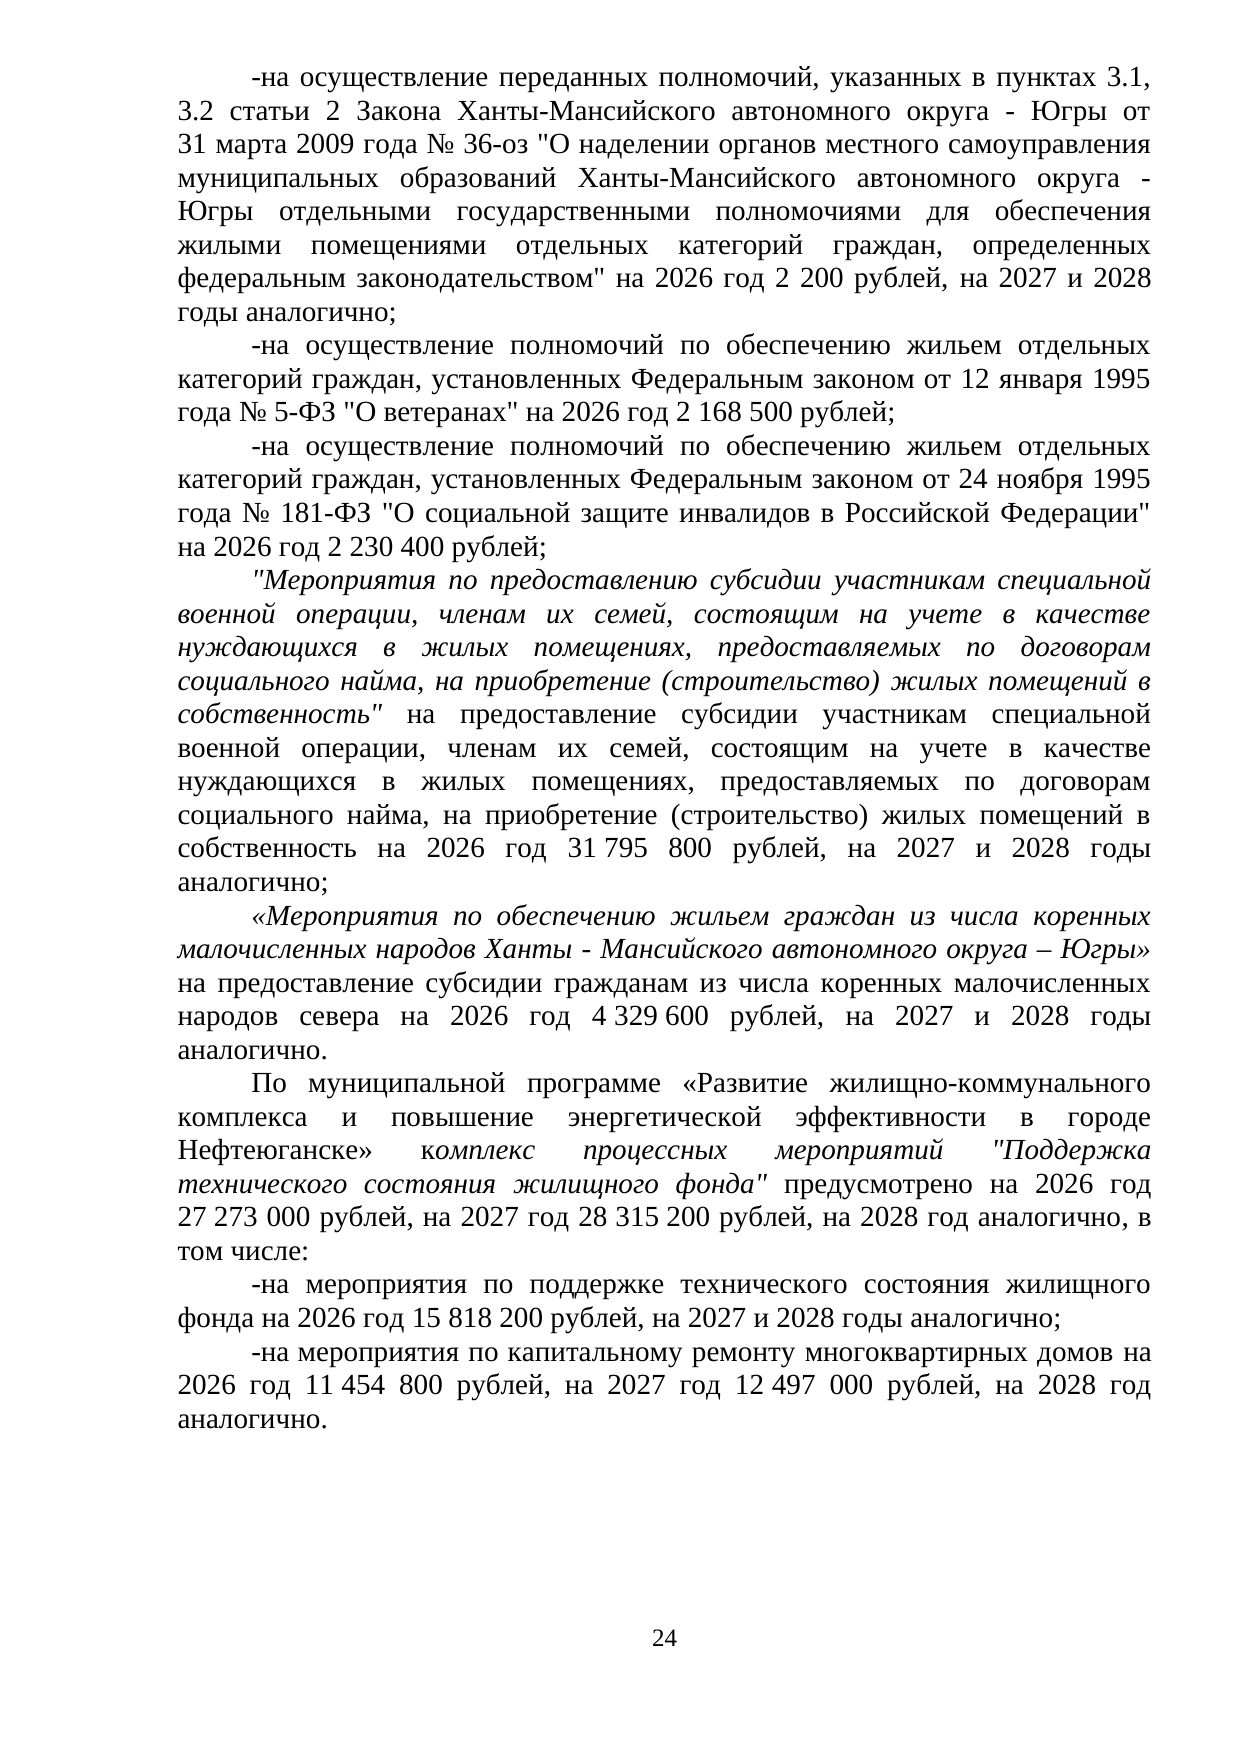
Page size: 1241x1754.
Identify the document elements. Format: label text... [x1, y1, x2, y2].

text «Мероприятия по обеспечению жильем граждан из числа коренных малочисленных народов Ханты - Мансийского автономного округа – Югры» на предоставление субсидии гражданам из числа коренных малочисленных народов севера на 2026 год 4 329 600 рублей, на 2027 и 2028 годы аналогично. [177, 898, 1152, 1065]
text -на мероприятия по поддержке технического состояния жилищного фонда на 2026 год 15 818 200 рублей, на 2027 и 2028 годы аналогично; [177, 1267, 1152, 1334]
text "Мероприятия по предоставлению субсидии участникам специальной военной операции, членам их семей, состоящим на учете в качестве нуждающихся в жилых помещениях, предоставляемых по договорам социального найма, на приобретение (строительство) жилых помещений в собственность" на предоставление субсидии участникам специальной военной операции, членам их семей, состоящим на учете в качестве нуждающихся в жилых помещениях, предоставляемых по договорам социального найма, на приобретение (строительство) жилых помещений в собственность на 2026 год 31 795 800 рублей, на 2027 и 2028 годы аналогично; [177, 562, 1152, 898]
text По муниципальной программе «Развитие жилищно-коммунального комплекса и повышение энергетической эффективности в городе Нефтеюганске» комплекс процессных мероприятий "Поддержка технического состояния жилищного фонда" предусмотрено на 2026 год 27 273 000 рублей, на 2027 год 28 315 200 рублей, на 2028 год аналогично, в том числе: [177, 1065, 1152, 1267]
text -на мероприятия по капитальному ремонту многоквартирных домов на 2026 год 11 454 800 рублей, на 2027 год 12 497 000 рублей, на 2028 год аналогично. [177, 1334, 1152, 1434]
text -на осуществление полномочий по обеспечению жильем отдельных категорий граждан, установленных Федеральным законом от 12 января 1995 года № 5-ФЗ "О ветеранах" на 2026 год 2 168 500 рублей; [177, 327, 1152, 428]
text -на осуществление переданных полномочий, указанных в пунктах 3.1, 3.2 статьи 2 Закона Ханты-Мансийского автономного округа - Югры от 31 марта 2009 года № 36-оз "О наделении органов местного самоуправления муниципальных образований Ханты-Мансийского автономного округа - Югры отдельными государственными полномочиями для обеспечения жилыми помещениями отдельных категорий граждан, определенных федеральным законодательством" на 2026 год 2 200 рублей, на 2027 и 2028 годы аналогично; [177, 59, 1152, 327]
text -на осуществление полномочий по обеспечению жильем отдельных категорий граждан, установленных Федеральным законом от 24 ноября 1995 года № 181-ФЗ "О социальной защите инвалидов в Российской Федерации" на 2026 год 2 230 400 рублей; [177, 428, 1152, 562]
